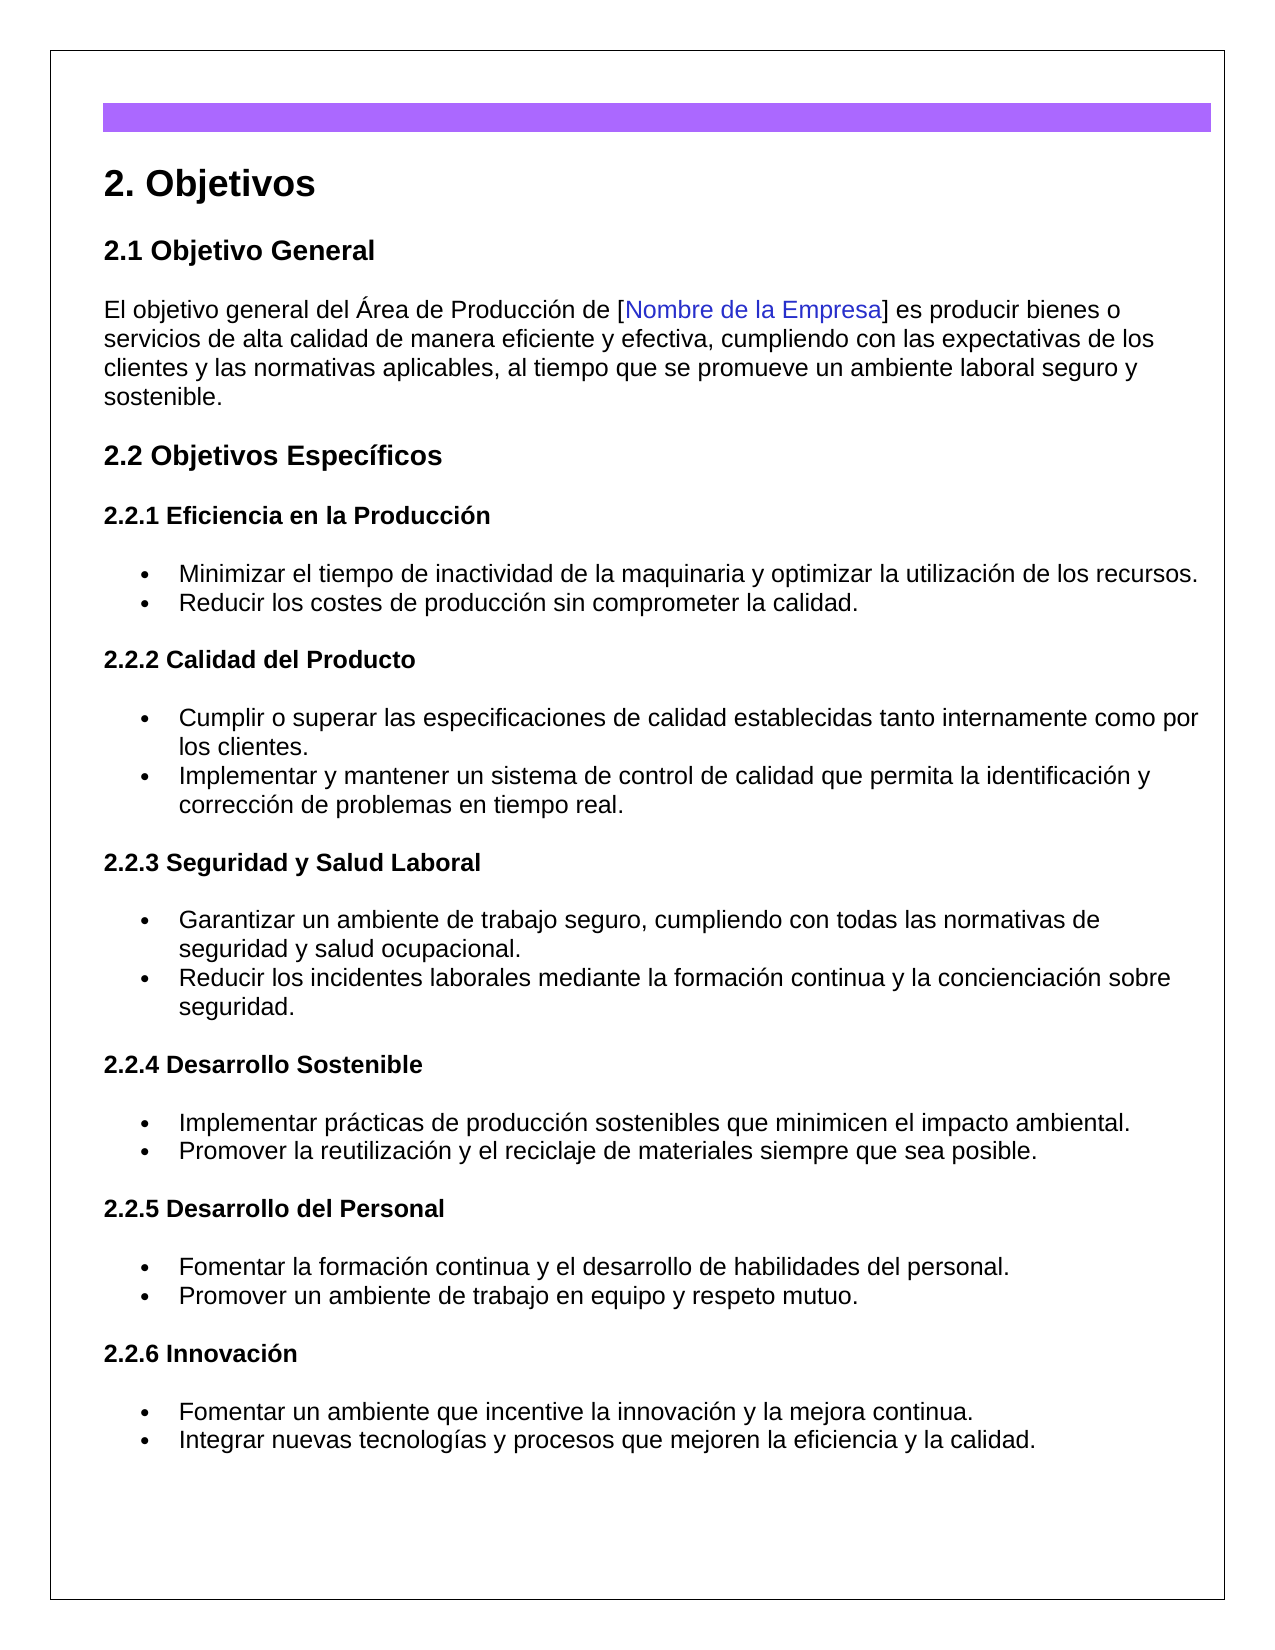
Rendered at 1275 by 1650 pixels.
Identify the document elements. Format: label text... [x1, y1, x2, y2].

text 2.1 Objetivo General [103, 234, 1211, 266]
list Integrar nuevas tecnologías y procesos que mejoren la eficiencia y la calidad. [141, 1426, 1211, 1454]
text 2.2.5 Desarrollo del Personal [103, 1194, 1211, 1223]
list Fomentar un ambiente que incentive la innovación y la mejora continua. [141, 1397, 1211, 1426]
list Minimizar el tiempo de inactividad de la maquinaria y optimizar la utilización de los recursos. [141, 559, 1211, 588]
text 2.2 Objetivos Específicos [103, 439, 1211, 472]
list Reducir los costes de producción sin comprometer la calidad. [141, 588, 1211, 616]
list Promover la reutilización y el reciclaje de materiales siempre que sea posible. [141, 1136, 1211, 1165]
list Cumplir o superar las especificaciones de calidad establecidas tanto internamente como por los clientes. [141, 703, 1211, 761]
list Implementar y mantener un sistema de control de calidad que permita la identificación y corrección de problemas en tiempo real. [141, 761, 1211, 818]
text 2.2.2 Calidad del Producto [103, 646, 1211, 674]
list Implementar prácticas de producción sostenibles que minimicen el impacto ambiental. [141, 1108, 1211, 1136]
list Reducir los incidentes laborales mediante la formación continua y la concienciación sobre seguridad. [141, 963, 1211, 1021]
text 2.2.6 Innovación [103, 1339, 1211, 1368]
text 2.2.1 Eficiencia en la Producción [103, 501, 1211, 530]
text 2. Objetivos [103, 161, 1211, 204]
text El objetivo general del Área de Producción de [Nombre de la Empresa] es producir bienes o servicios de alta calidad de manera eficiente y efectiva, cumpliendo con las expectativas de los clientes y las normativas aplicables, al tiempo que se promueve un ambiente laboral seguro y sostenible. [103, 295, 1211, 410]
text 2.2.3 Seguridad y Salud Laboral [103, 848, 1211, 876]
list Fomentar la formación continua y el desarrollo de habilidades del personal. [141, 1252, 1211, 1281]
list Garantizar un ambiente de trabajo seguro, cumpliendo con todas las normativas de seguridad y salud ocupacional. [141, 906, 1211, 963]
text 2.2.4 Desarrollo Sostenible [103, 1050, 1211, 1078]
list Promover un ambiente de trabajo en equipo y respeto mutuo. [141, 1281, 1211, 1310]
